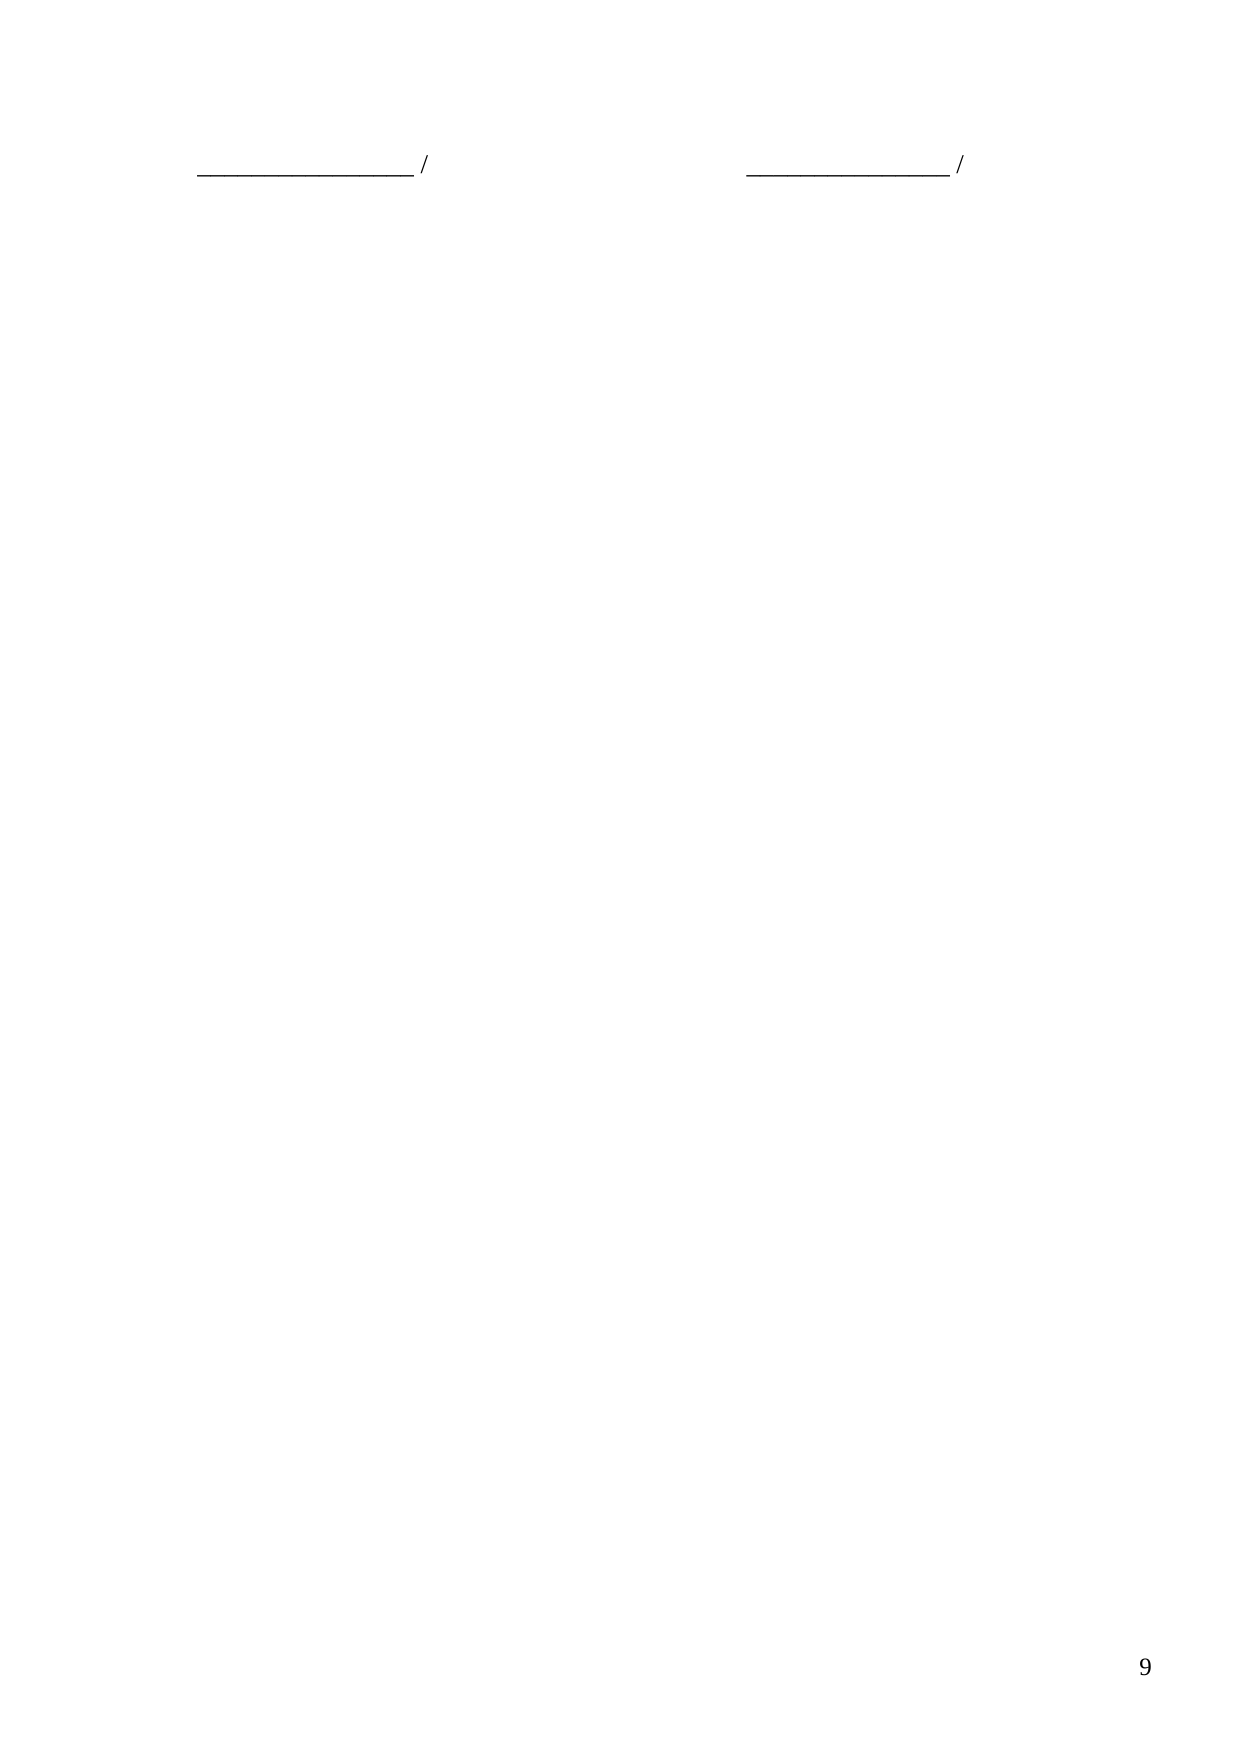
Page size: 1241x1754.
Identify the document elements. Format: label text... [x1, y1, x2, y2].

table_cell ________________ / [186, 148, 661, 179]
table_cell _______________ / [661, 148, 1137, 179]
